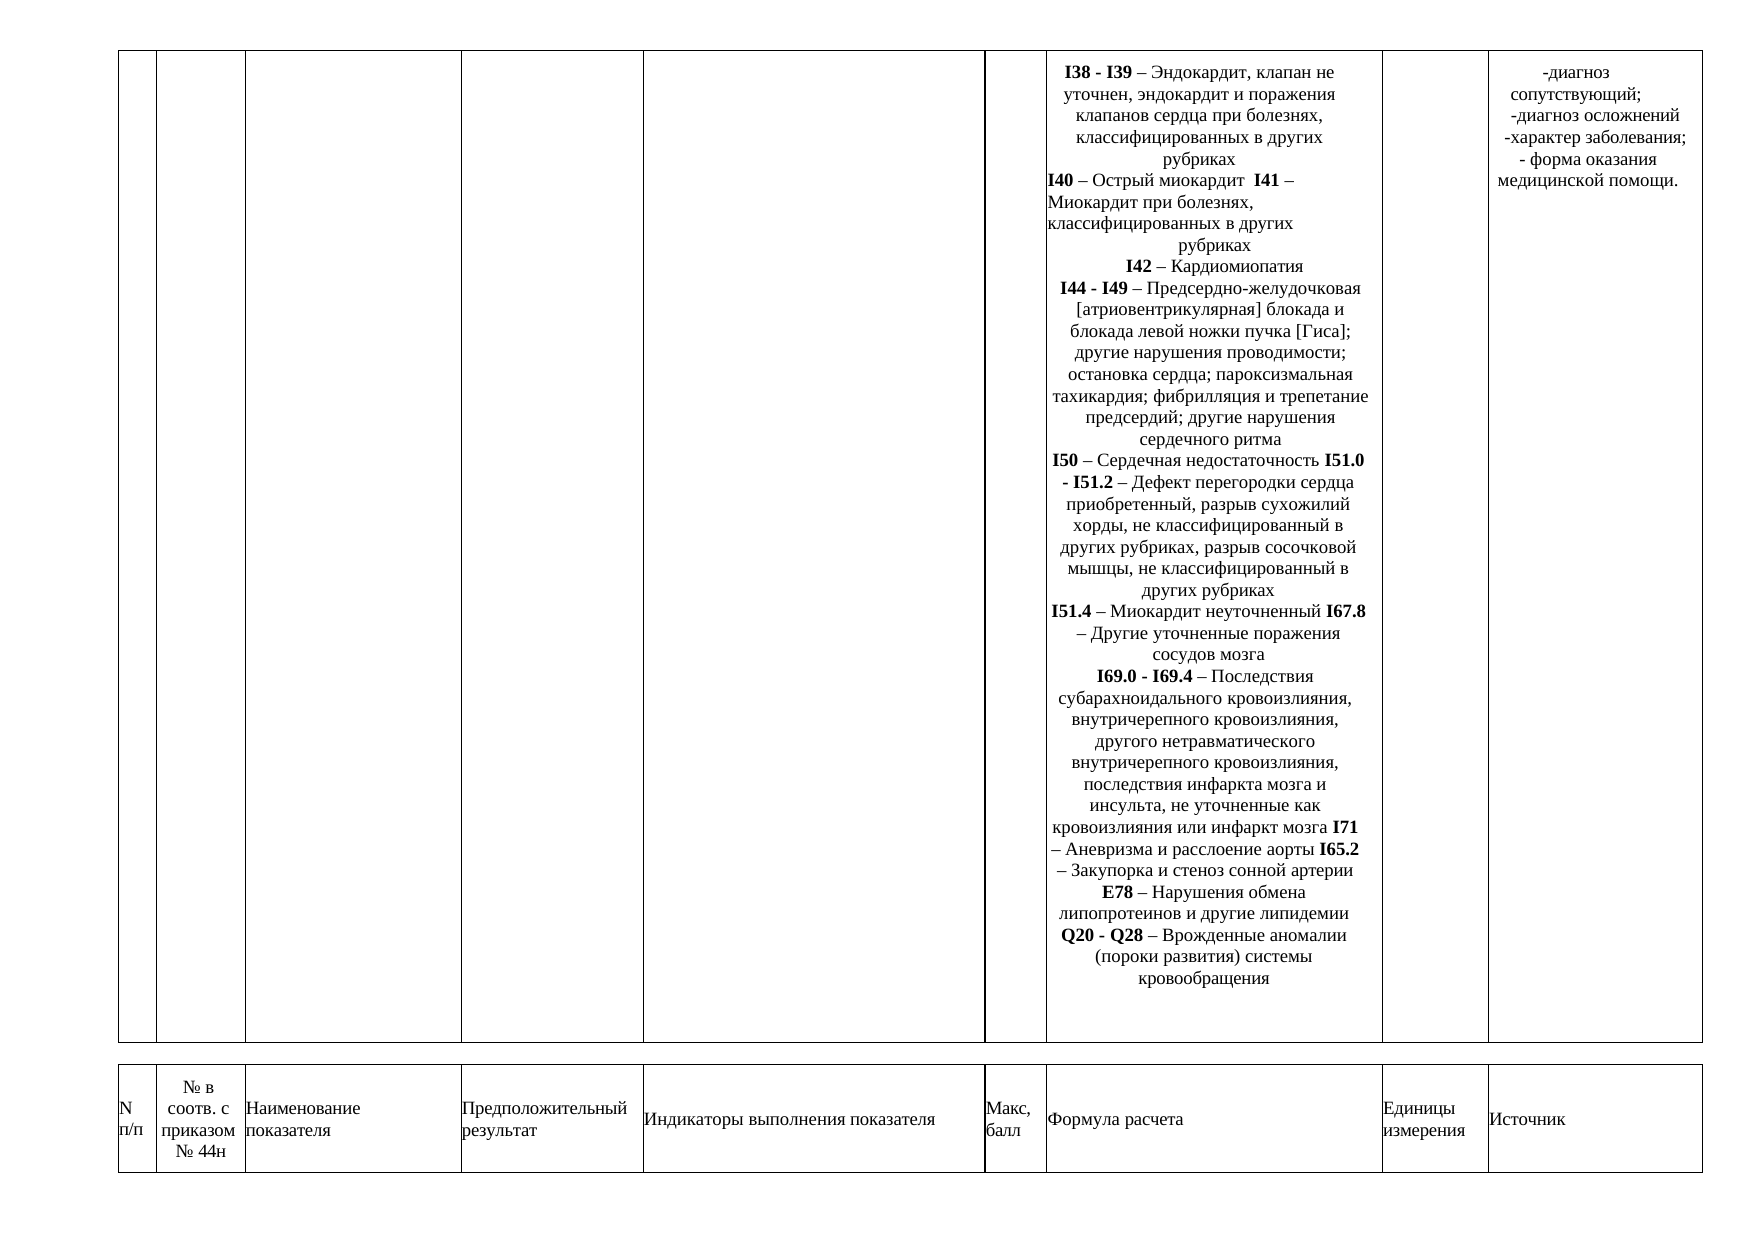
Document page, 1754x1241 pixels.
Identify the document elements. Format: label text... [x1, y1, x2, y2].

table_header № в соотв. с приказом № 44н [157, 1065, 245, 1172]
table_cell [119, 51, 156, 1042]
table_header Индикаторы выполнения показателя [644, 1065, 984, 1172]
table_cell [246, 51, 461, 1042]
table_header Единицы измерения [1383, 1065, 1488, 1172]
table_cell [462, 51, 643, 1042]
table_cell [986, 51, 1046, 1042]
table_header Источник [1489, 1065, 1702, 1172]
table_header Предположительный результат [462, 1065, 643, 1172]
table_header Формула расчета [1047, 1065, 1382, 1172]
table_cell I38 - I39 – Эндокардит, клапан не уточнен, эндокардит и поражения клапанов сердца при болезнях, классифицированных в других рубриках I40 – Острый миокардит I41 – Миокардит при болезнях, классифицированных в других рубриках I42 – Кардиомиопатия I44 - I49 – Предсердно-желудочковая [атриовентрикулярная] блокада и блокада левой ножки пучка [Гиса]; другие нарушения проводимости; остановка сердца; пароксизмальная тахикардия; фибрилляция и трепетание предсердий; другие нарушения сердечного ритма I50 – Сердечная недостаточность I51.0 - I51.2 – Дефект перегородки сердца приобретенный, разрыв сухожилий хорды, не классифицированный в других рубриках, разрыв сосочковой мышцы, не классифицированный в других рубриках I51.4 – Миокардит неуточненный I67.8 – Другие уточненные поражения сосудов мозга I69.0 - I69.4 – Последствия субарахноидального кровоизлияния, внутричерепного кровоизлияния, другого нетравматического внутричерепного кровоизлияния, последствия инфаркта мозга и инсульта, не уточненные как кровоизлияния или инфаркт мозга I71 – Аневризма и расслоение аорты I65.2 – Закупорка и стеноз сонной артерии E78 – Нарушения обмена липопротеинов и другие липидемии Q20 - Q28 – Врожденные аномалии (пороки развития) системы кровообращения [1047, 51, 1382, 1042]
table_cell [644, 51, 984, 1042]
table_cell [1383, 51, 1488, 1042]
table_cell [157, 51, 245, 1042]
table_cell -диагноз сопутствующий; -диагноз осложнений -характер заболевания; - форма оказания медицинской помощи. [1489, 51, 1702, 1042]
table_header Наименование показателя [246, 1065, 461, 1172]
table_header N п/п [119, 1065, 156, 1172]
table_header Макс, балл [986, 1065, 1046, 1172]
